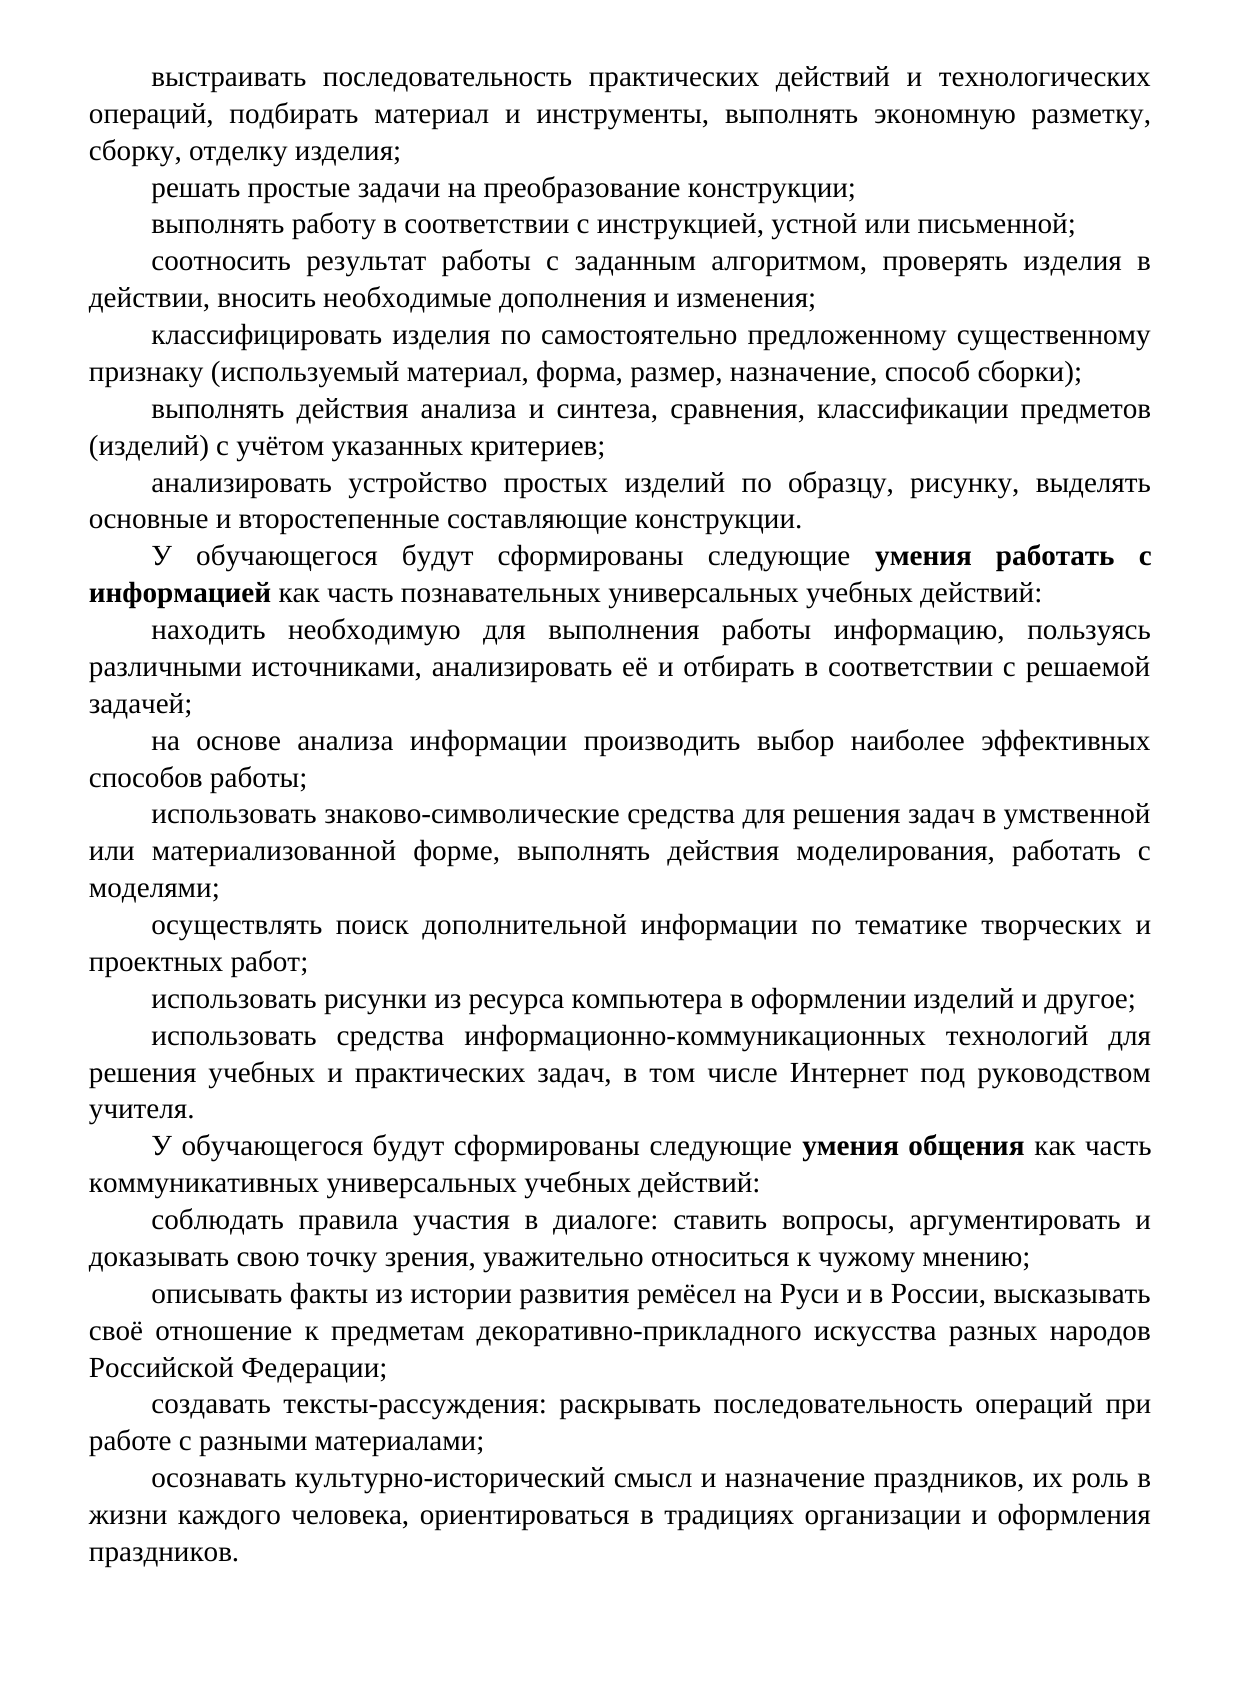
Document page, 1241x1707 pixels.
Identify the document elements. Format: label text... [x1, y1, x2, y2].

text выстраивать последовательность практических действий и технологических операций, подбирать материал и инструменты, выполнять экономную разметку, сборку, отделку изделия; [89, 59, 1152, 166]
text выполнять работу в соответствии с инструкцией, устной или письменной; [89, 207, 1152, 240]
text находить необходимую для выполнения работы информацию, пользуясь различными источниками, анализировать её и отбирать в соответствии с решаемой задачей; [89, 612, 1152, 719]
text использовать знаково-символические средства для решения задач в умственной или материализованной форме, выполнять действия моделирования, работать с моделями; [89, 797, 1152, 904]
text использовать рисунки из ресурса компьютера в оформлении изделий и другое; [89, 981, 1152, 1014]
text соотносить результат работы с заданным алгоритмом, проверять изделия в действии, вносить необходимые дополнения и изменения; [89, 243, 1152, 314]
text на основе анализа информации производить выбор наиболее эффективных способов работы; [89, 723, 1152, 793]
text анализировать устройство простых изделий по образцу, рисунку, выделять основные и второстепенные составляющие конструкции. [89, 465, 1152, 535]
text решать простые задачи на преобразование конструкции; [89, 170, 1152, 203]
text создавать тексты-рассуждения: раскрывать последовательность операций при работе с разными материалами; [89, 1387, 1152, 1457]
text осуществлять поиск дополнительной информации по тематике творческих и проектных работ; [89, 907, 1152, 978]
text использовать средства информационно-коммуникационных технологий для решения учебных и практических задач, в том числе Интернет под руководством учителя. [89, 1018, 1152, 1125]
text классифицировать изделия по самостоятельно предложенному существенному признаку (используемый материал, форма, размер, назначение, способ сборки); [89, 317, 1152, 388]
text описывать факты из истории развития ремёсел на Руси и в России, высказывать своё отношение к предметам декоративно-прикладного искусства разных народов Российской Федерации; [89, 1276, 1152, 1383]
text соблюдать правила участия в диалоге: ставить вопросы, аргументировать и доказывать свою точку зрения, уважительно относиться к чужому мнению; [89, 1202, 1152, 1273]
text У обучающегося будут сформированы следующие умения общения как часть коммуникативных универсальных учебных действий: [89, 1128, 1152, 1199]
text осознавать культурно-исторический смысл и назначение праздников, их роль в жизни каждого человека, ориентироваться в традициях организации и оформления праздников. [89, 1460, 1152, 1568]
text У обучающегося будут сформированы следующие умения работать с информацией как часть познавательных универсальных учебных действий: [89, 538, 1152, 609]
text выполнять действия анализа и синтеза, сравнения, классификации предметов (изделий) с учётом указанных критериев; [89, 391, 1152, 461]
